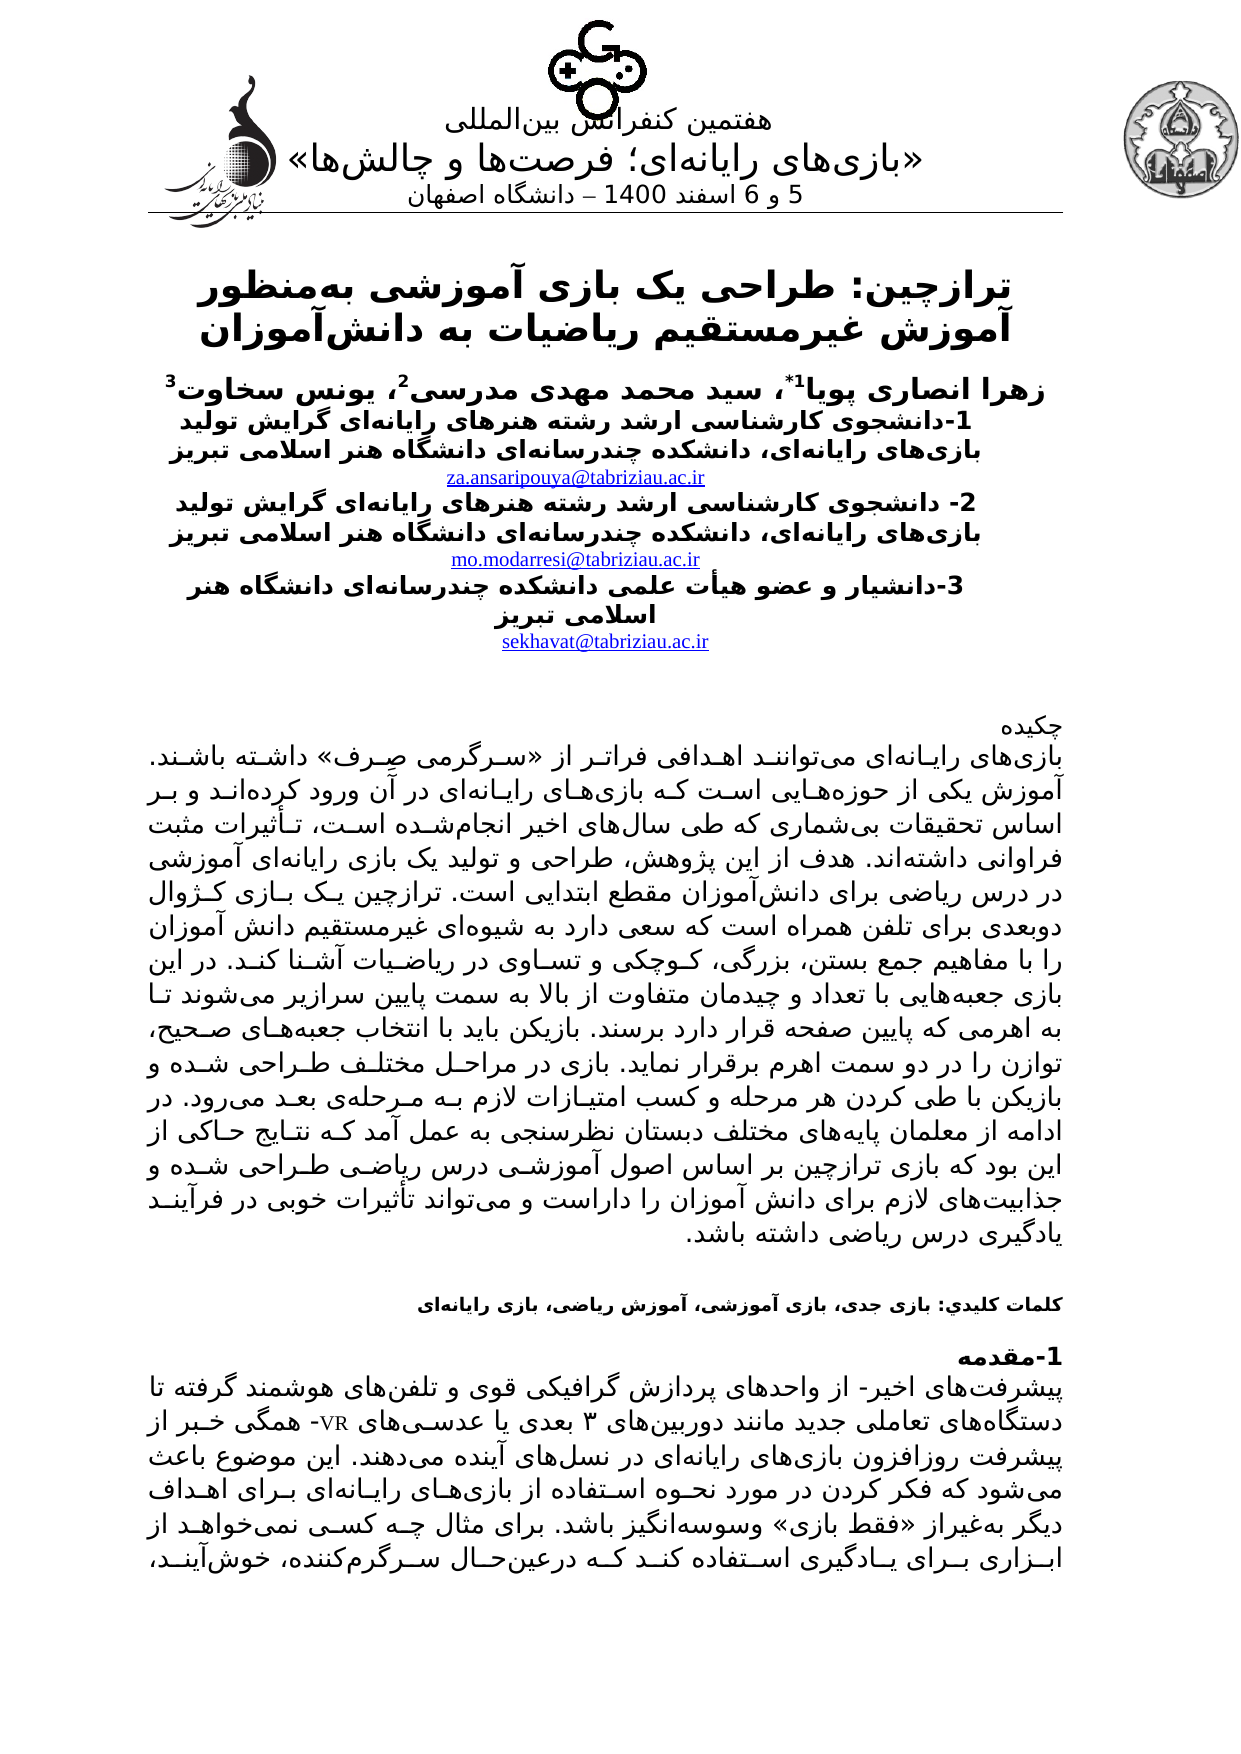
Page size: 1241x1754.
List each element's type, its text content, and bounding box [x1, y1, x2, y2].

text 3-دانشیار و عضو هیأت علمی دانشکده چندرسانه‌ای دانشگاه هنر اسلامی تبریز [148, 571, 1004, 629]
text بازی‌های رایانه‌ای می‌توانند اهدافی فراتر از «سرگرمی صِرف» داشته باشند. آموزش یکی از حوزه‌هایی است که بازی‌های رایانه‌ای در آن ورود کرده‌اند و بر اساس تحقیقات بی‌شماری که طی سال‌های اخیر انجام‌شده است، تأثیرات مثبت فراوانی داشته‌اند. هدف از این پژوهش، طراحی و تولید یک بازی رایانه‌ای آموزشی در درس ریاضی برای دانش‌آموزان مقطع ابتدایی است. ترازچین یک بازی کژوال دوبعدی برای تلفن همراه است که سعی دارد به شیوه‌ای غیرمستقیم دانش آموزان را با مفاهیم جمع بستن، بزرگی، کوچکی و تساوی در ریاضیات آشنا کند. در این بازی جعبه‌هایی با تعداد و چیدمان متفاوت از بالا به سمت پایین سرازیر می‌شوند تا به اهرمی که پایین صفحه قرار دارد برسند. بازیکن باید با انتخاب جعبه‌های صحیح، توازن را در دو سمت اهرم برقرار نماید. بازی در مراحل مختلف طراحی شده و بازیکن با طی کردن هر مرحله و کسب امتیازات لازم به مرحله‌ی بعد می‌رود. در ادامه از معلمان پایه‌های مختلف دبستان نظرسنجی به عمل آمد که نتایج حاکی از این بود که بازی ترازچین بر اساس اصول آموزشی درس ریاضی طراحی شده و جذابیت‌های لازم برای دانش آموزان را داراست و می‌تواند تأثیرات خوبی در فرآیند یادگیری درس ریاضی داشته باشد. [148, 740, 1063, 1249]
text 1-مقدمه [148, 1342, 1063, 1372]
text mo.modarresi@tabriziau.ac.ir [148, 547, 1004, 571]
text za.ansaripouya@tabriziau.ac.ir [148, 464, 1004, 489]
text ترازچین: طراحی یک بازی آموزشی به‌منظور آموزش غیرمستقیم ریاضیات به دانش‌آموزان [148, 263, 1063, 351]
picture [1120, 79, 1241, 199]
text 2- دانشجوی کارشناسی ارشد رشته هنرهای رایانه‌ای گرایش تولید بازی‌های رایانه‌ای، دانشکده چندرسانه‌ای دانشگاه هنر اسلامی تبریز [148, 489, 1004, 547]
text sekhavat@tabriziau.ac.ir [148, 629, 1063, 653]
text کلمات کليدي: بازی جدی، بازی آموزشی، آموزش ریاضی، بازی رایانه‌ای [148, 1294, 1063, 1316]
picture [547, 18, 648, 122]
picture [147, 75, 302, 229]
text 1-دانشجوی کارشناسی ارشد رشته هنرهای رایانه‌ای گرایش تولید بازی‌های رایانه‌ای، دانشکده چندرسانه‌ای دانشگاه هنر اسلامی تبریز [148, 406, 1004, 464]
text زهرا انصاری پویا1*، سید محمد مهدی مدرسی2، یونس سخاوت3 [148, 372, 1063, 406]
text چکیده [148, 711, 1063, 740]
